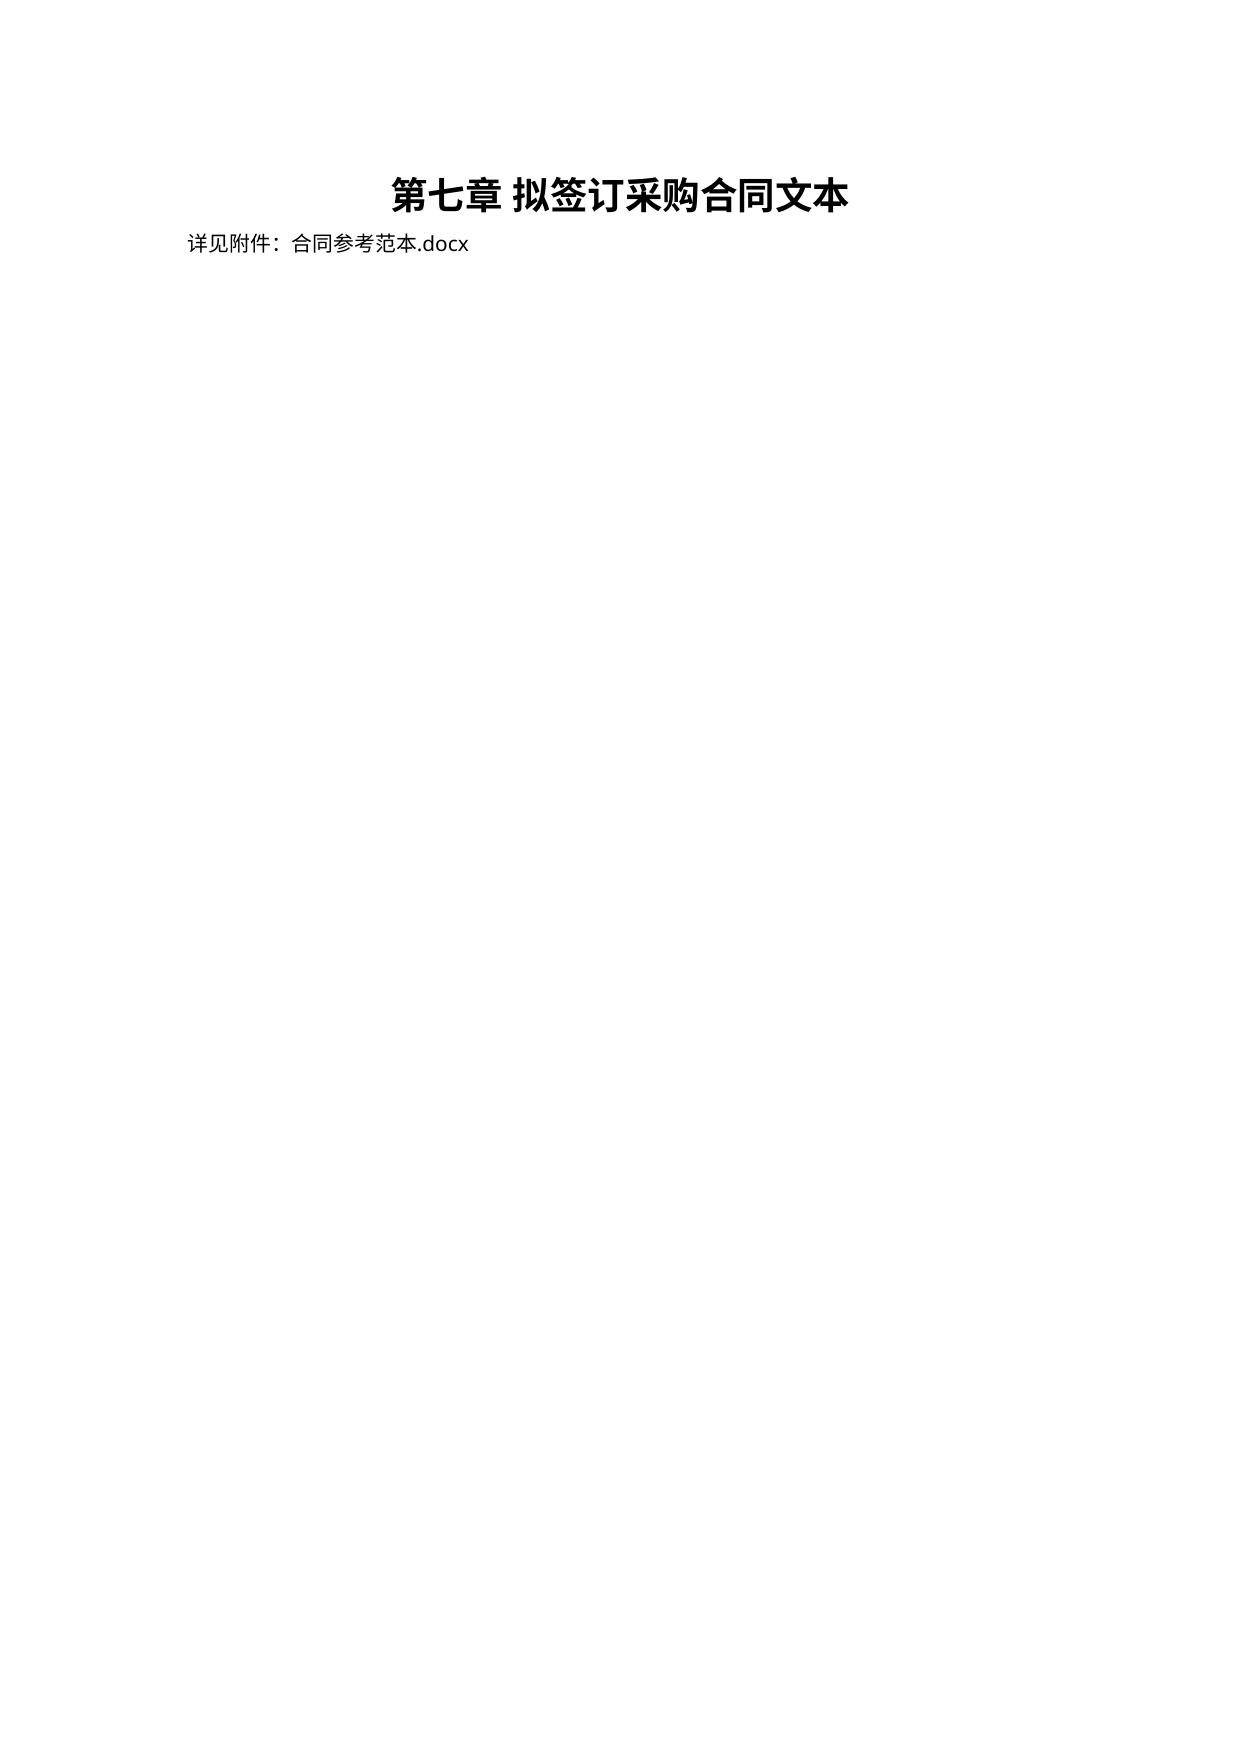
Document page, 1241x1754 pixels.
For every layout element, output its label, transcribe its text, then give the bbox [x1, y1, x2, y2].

text 详见附件：合同参考范本.docx [187, 227, 1053, 259]
text 第七章 拟签订采购合同文本 [187, 162, 1053, 227]
